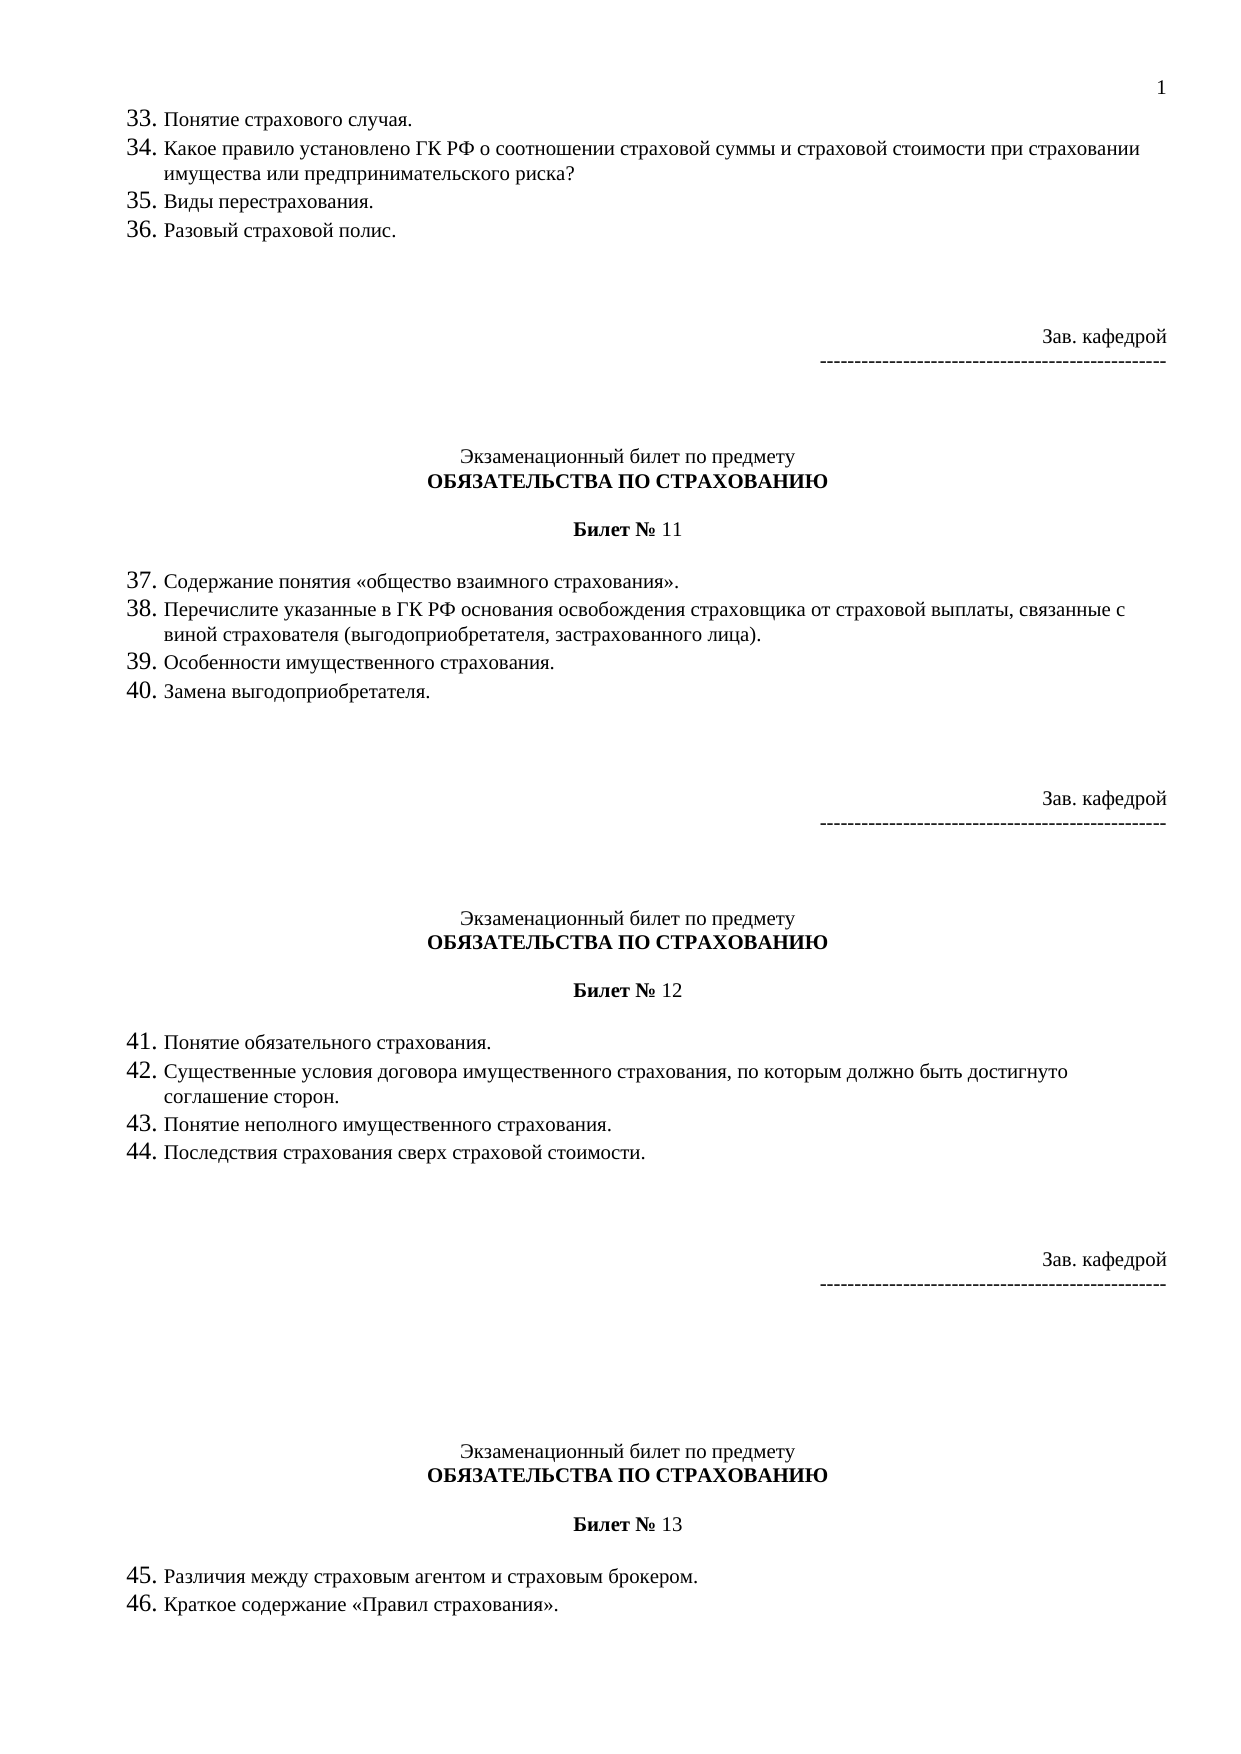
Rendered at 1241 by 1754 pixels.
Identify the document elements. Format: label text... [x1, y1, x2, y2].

text ОБЯЗАТЕЛЬСТВА ПО СТРАХОВАНИЮ [89, 468, 1167, 493]
text -------------------------------------------------- [89, 348, 1167, 372]
text Зав. кафедрой [89, 1247, 1167, 1271]
list Какое правило установлено ГК РФ о соотношении страховой суммы и страховой стоимости при страховании имущества или предпринимательского риска? [126, 132, 1167, 185]
text -------------------------------------------------- [89, 809, 1167, 834]
list Разовый страховой полис. [126, 214, 1167, 242]
text Экзаменационный билет по предмету [89, 444, 1167, 468]
text Билет № 13 [89, 1512, 1167, 1536]
list Перечислите указанные в ГК РФ основания освобождения страховщика от страховой выплаты, связанные с виной страхователя (выгодоприобретателя, застрахованного лица). [126, 593, 1167, 646]
text Билет № 12 [89, 978, 1167, 1002]
text Экзаменационный билет по предмету [89, 1439, 1167, 1463]
list Различия между страховым агентом и страховым брокером. [126, 1560, 1167, 1588]
text Билет № 11 [89, 517, 1167, 541]
list Краткое содержание «Правил страхования». [126, 1588, 1167, 1617]
text ОБЯЗАТЕЛЬСТВА ПО СТРАХОВАНИЮ [89, 930, 1167, 954]
text Зав. кафедрой [89, 324, 1167, 348]
list Понятие обязательного страхования. [126, 1026, 1167, 1055]
text -------------------------------------------------- [89, 1271, 1167, 1295]
list Содержание понятия «общество взаимного страхования». [126, 565, 1167, 593]
text Зав. кафедрой [89, 786, 1167, 809]
list Понятие страхового случая. [126, 103, 1167, 132]
list Понятие неполного имущественного страхования. [126, 1108, 1167, 1136]
list Виды перестрахования. [126, 185, 1167, 214]
list Замена выгодоприобретателя. [126, 675, 1167, 704]
list Последствия страхования сверх страховой стоимости. [126, 1136, 1167, 1165]
text Экзаменационный билет по предмету [89, 906, 1167, 930]
list Особенности имущественного страхования. [126, 646, 1167, 675]
list Существенные условия договора имущественного страхования, по которым должно быть достигнуто соглашение сторон. [126, 1055, 1167, 1108]
text ОБЯЗАТЕЛЬСТВА ПО СТРАХОВАНИЮ [89, 1463, 1167, 1487]
